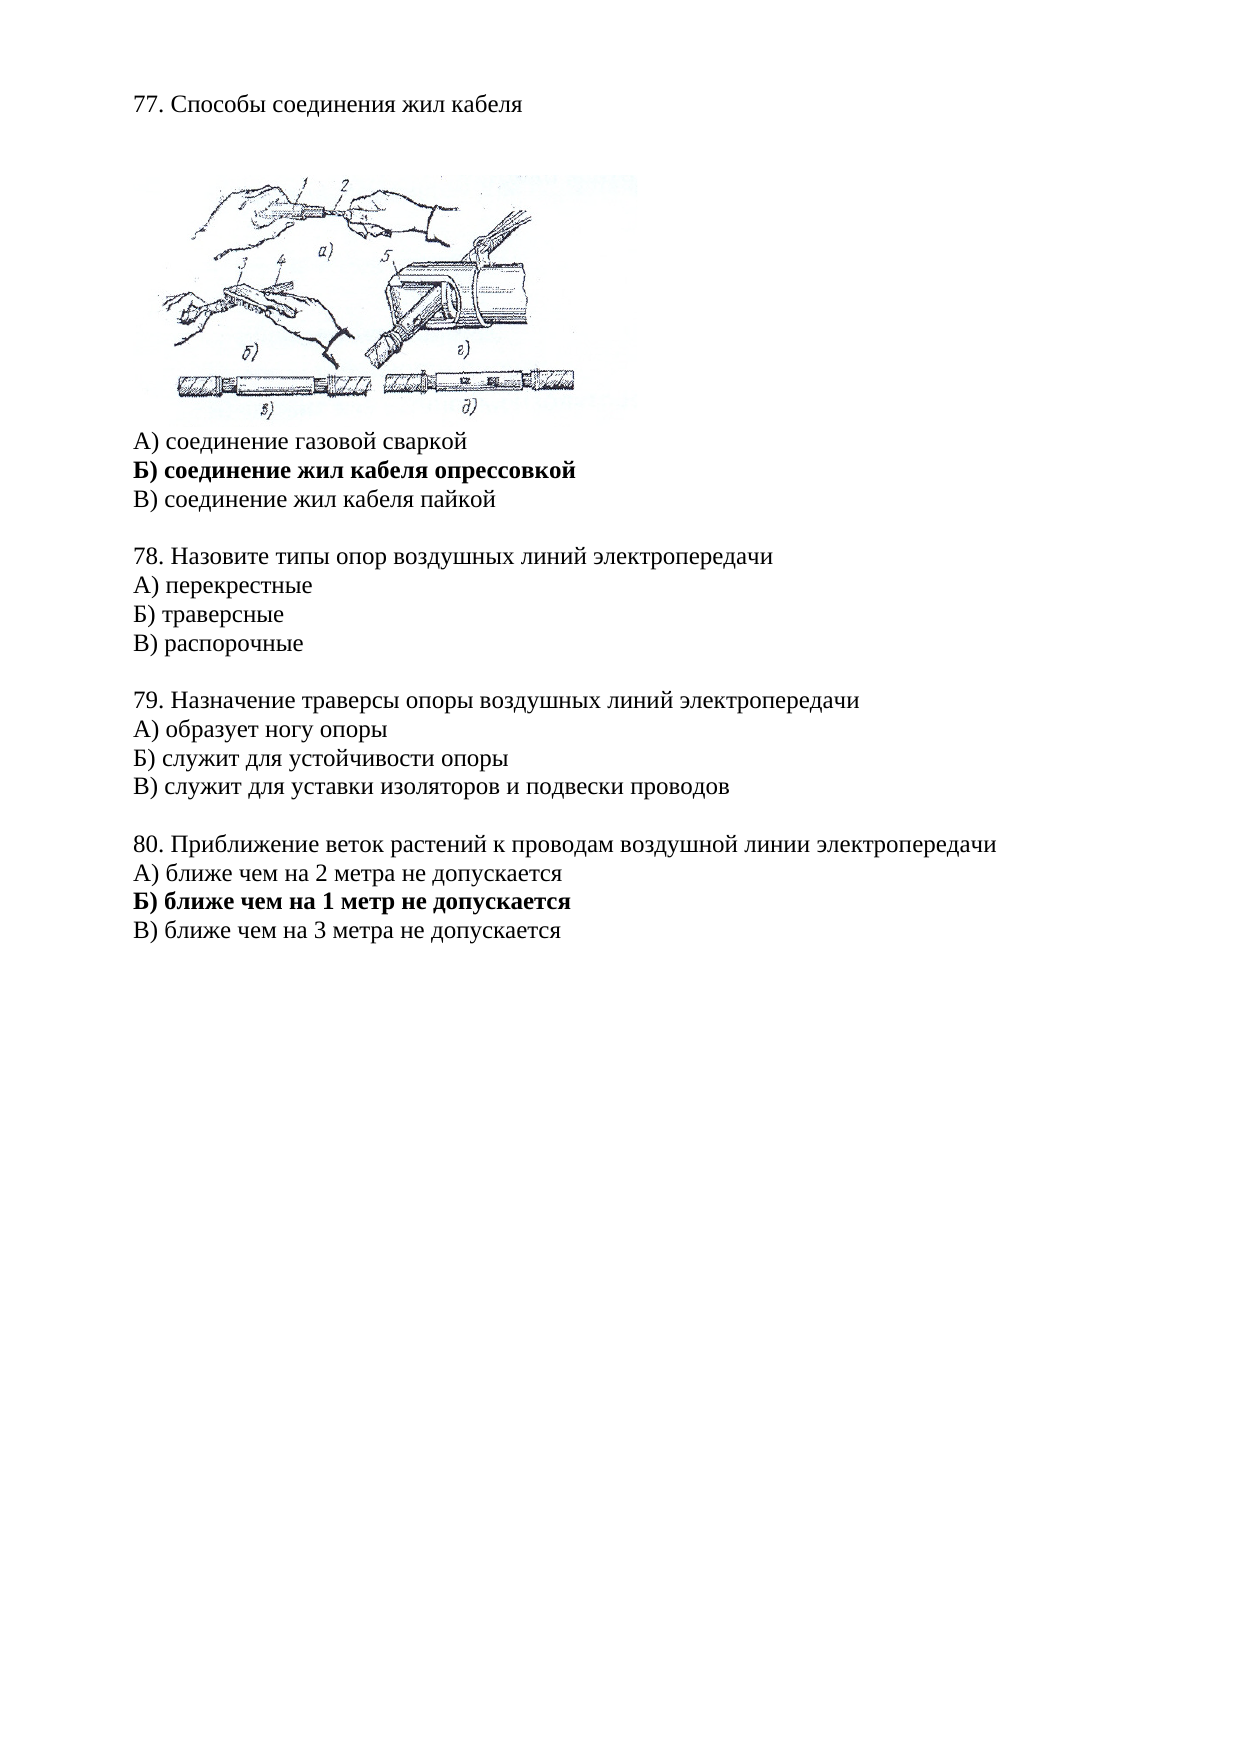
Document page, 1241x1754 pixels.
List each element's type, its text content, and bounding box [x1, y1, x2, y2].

text Б) служит для устойчивости опоры [133, 743, 1181, 771]
text Б) траверсные [133, 599, 1181, 628]
text А) соединение газовой сваркой [133, 426, 1181, 455]
text 79. Назначение траверсы опоры воздушных линий электропередачи [133, 685, 1181, 714]
text В) ближе чем на 3 метра не допускается [133, 915, 1181, 944]
text 77. Способы соединения жил кабеля [133, 89, 1181, 117]
text А) образует ногу опоры [133, 714, 1181, 743]
text В) соединение жил кабеля пайкой [133, 484, 1181, 513]
text А) ближе чем на 2 метра не допускается [133, 858, 1181, 886]
text А) перекрестные [133, 570, 1181, 599]
text Б) соединение жил кабеля опрессовкой [133, 455, 1181, 484]
text В) служит для уставки изоляторов и подвески проводов [133, 771, 1181, 800]
text В) распорочные [133, 628, 1181, 656]
text Б) ближе чем на 1 метр не допускается [133, 886, 1181, 915]
picture [132, 175, 638, 427]
text 78. Назовите типы опор воздушных линий электропередачи [133, 541, 1181, 570]
text 80. Приближение веток растений к проводам воздушной линии электропередачи [133, 829, 1181, 858]
